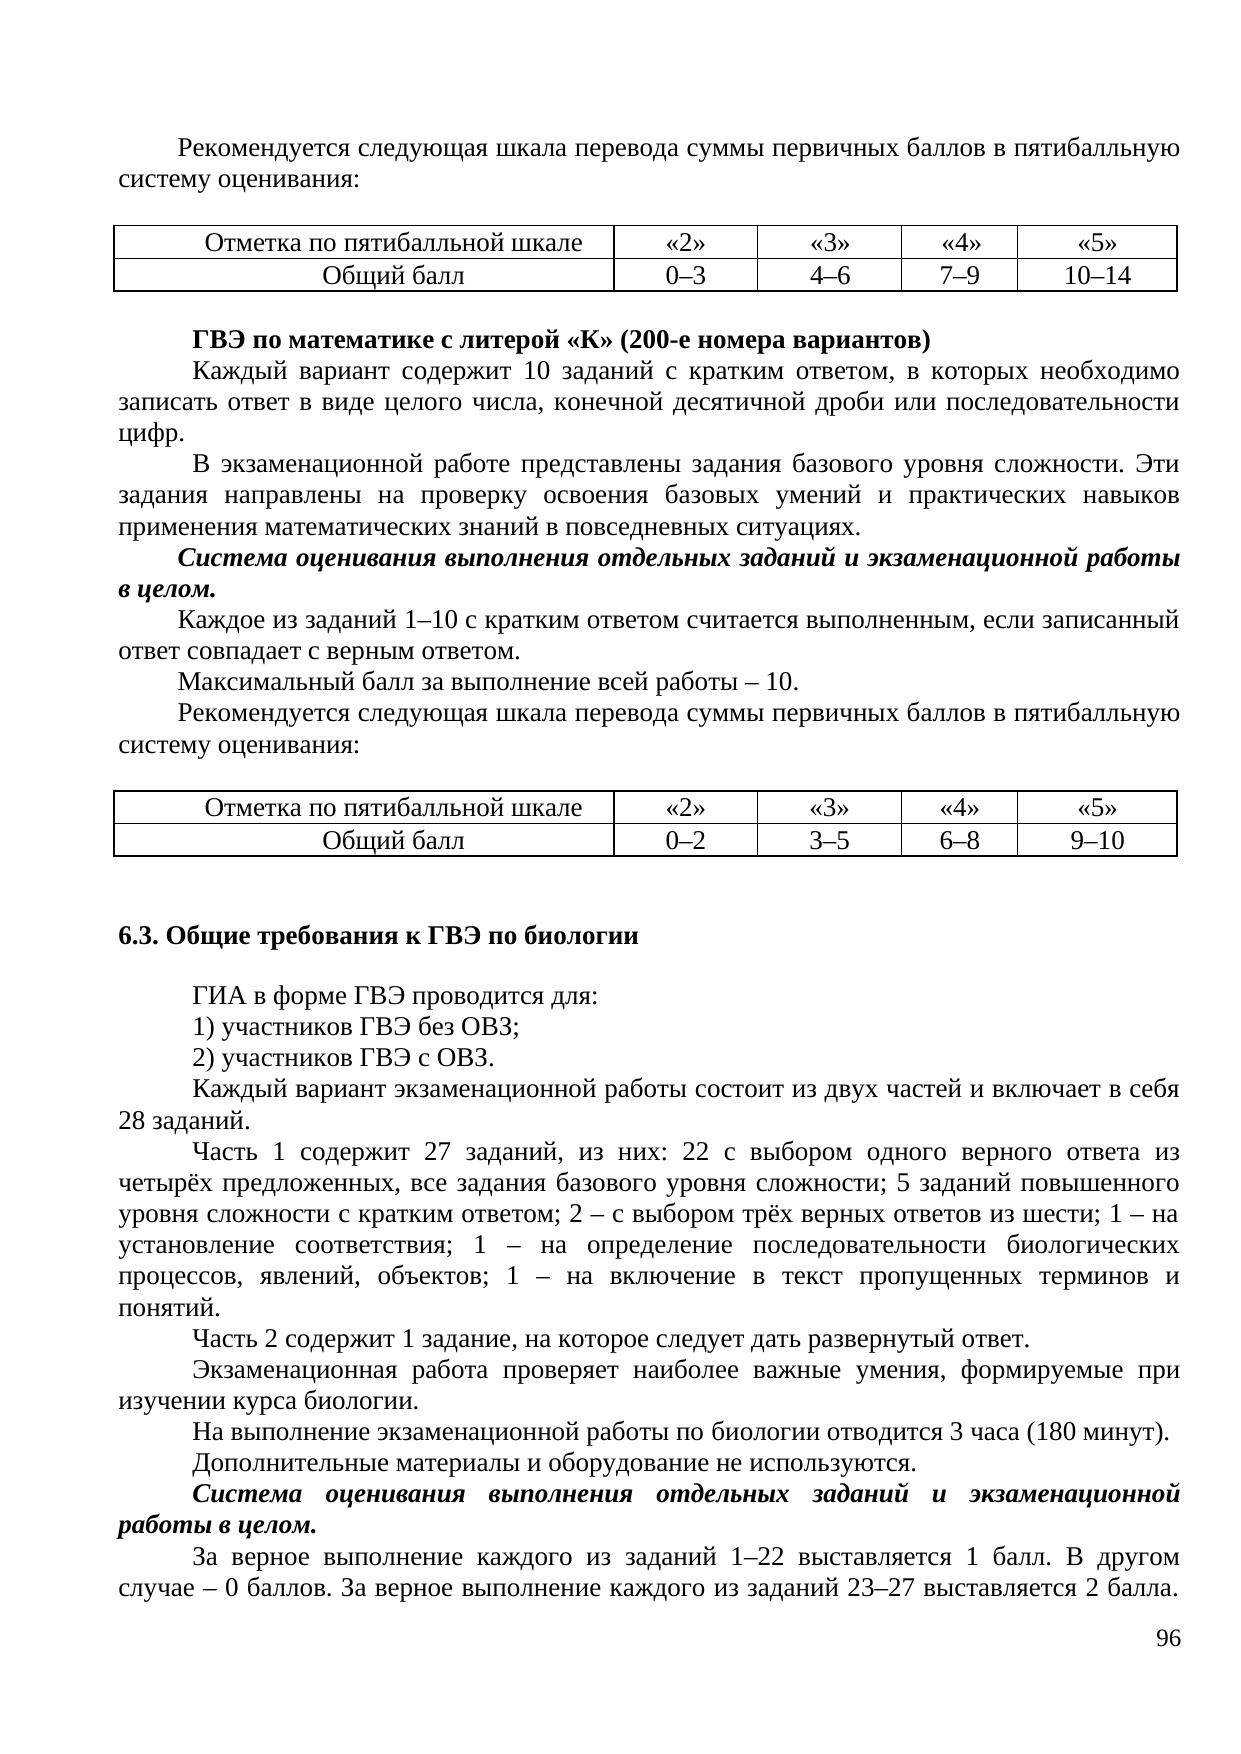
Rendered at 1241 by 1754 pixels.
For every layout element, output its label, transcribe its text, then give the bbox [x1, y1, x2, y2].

text ГВЭ по математике с литерой «К» (200-е номера вариантов) [118, 323, 1181, 354]
table_cell 9–10 [1018, 824, 1176, 855]
table_header «5» [1018, 792, 1176, 823]
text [118, 1540, 1181, 1602]
text Дополнительные материалы и оборудование не используются. [118, 1446, 1181, 1477]
text Система оценивания выполнения отдельных заданий и экзаменационной работы в целом. [118, 541, 1181, 603]
text Максимальный балл за выполнение всей работы – 10. [118, 665, 1181, 697]
table_header Отметка по пятибалльной шкале [115, 226, 613, 257]
text Система оценивания выполнения отдельных заданий и экзаменационной работы в целом. [118, 1477, 1181, 1540]
table_header «3» [758, 226, 901, 257]
table_header «2» [615, 792, 757, 823]
table_cell Общий балл [115, 824, 613, 855]
table_header «3» [758, 792, 901, 823]
table_cell 0–3 [615, 259, 757, 290]
text ГИА в форме ГВЭ проводится для: [118, 979, 1181, 1010]
text В экзаменационной работе представлены задания базового уровня сложности. Эти задания направлены на проверку освоения базовых умений и практических навыков применения математических знаний в повседневных ситуациях. [118, 447, 1181, 541]
table_cell 6–8 [902, 824, 1017, 855]
text Часть 2 содержит 1 задание, на которое следует дать развернутый ответ. [118, 1322, 1181, 1353]
text Каждый вариант экзаменационной работы состоит из двух частей и включает в себя 28 заданий. [118, 1073, 1181, 1135]
table_header «2» [615, 226, 757, 257]
text Каждое из заданий 1–10 с кратким ответом считается выполненным, если записанный ответ совпадает с верным ответом. [118, 603, 1181, 665]
text Экзаменационная работа проверяет наиболее важные умения, формируемые при изучении курса биологии. [118, 1353, 1181, 1415]
table_header «5» [1018, 226, 1176, 257]
text На выполнение экзаменационной работы по биологии отводится 3 часа (180 минут). [118, 1415, 1181, 1446]
subtitle 6.3. Общие требования к ГВЭ по биологии [118, 919, 1181, 950]
table_cell 4–6 [758, 259, 901, 290]
text Рекомендуется следующая шкала перевода суммы первичных баллов в пятибалльную систему оценивания: [118, 697, 1181, 759]
table_header «4» [902, 226, 1017, 257]
table_cell 10–14 [1018, 259, 1176, 290]
text Рекомендуется следующая шкала перевода суммы первичных баллов в пятибалльную систему оценивания: [118, 131, 1181, 193]
text 2) участников ГВЭ с ОВЗ. [118, 1041, 1181, 1073]
text 1) участников ГВЭ без ОВЗ; [118, 1010, 1181, 1041]
table_cell Общий балл [115, 259, 613, 290]
table_header Отметка по пятибалльной шкале [115, 792, 613, 823]
table_header «4» [902, 792, 1017, 823]
text Часть 1 содержит 27 заданий, из них: 22 с выбором одного верного ответа из четырёх предложенных, все задания базового уровня сложности; 5 заданий повышенного уровня сложности с кратким ответом; 2 – с выбором трёх верных ответов из шести; 1 – на установление соответствия; 1 – на определение последовательности биологических процессов, явлений, объектов; 1 – на включение в текст пропущенных терминов и понятий. [118, 1135, 1181, 1322]
table_cell 7–9 [902, 259, 1017, 290]
table_cell 3–5 [758, 824, 901, 855]
text Каждый вариант содержит 10 заданий с кратким ответом, в которых необходимо записать ответ в виде целого числа, конечной десятичной дроби или последовательности цифр. [118, 354, 1181, 447]
table_cell 0–2 [615, 824, 757, 855]
